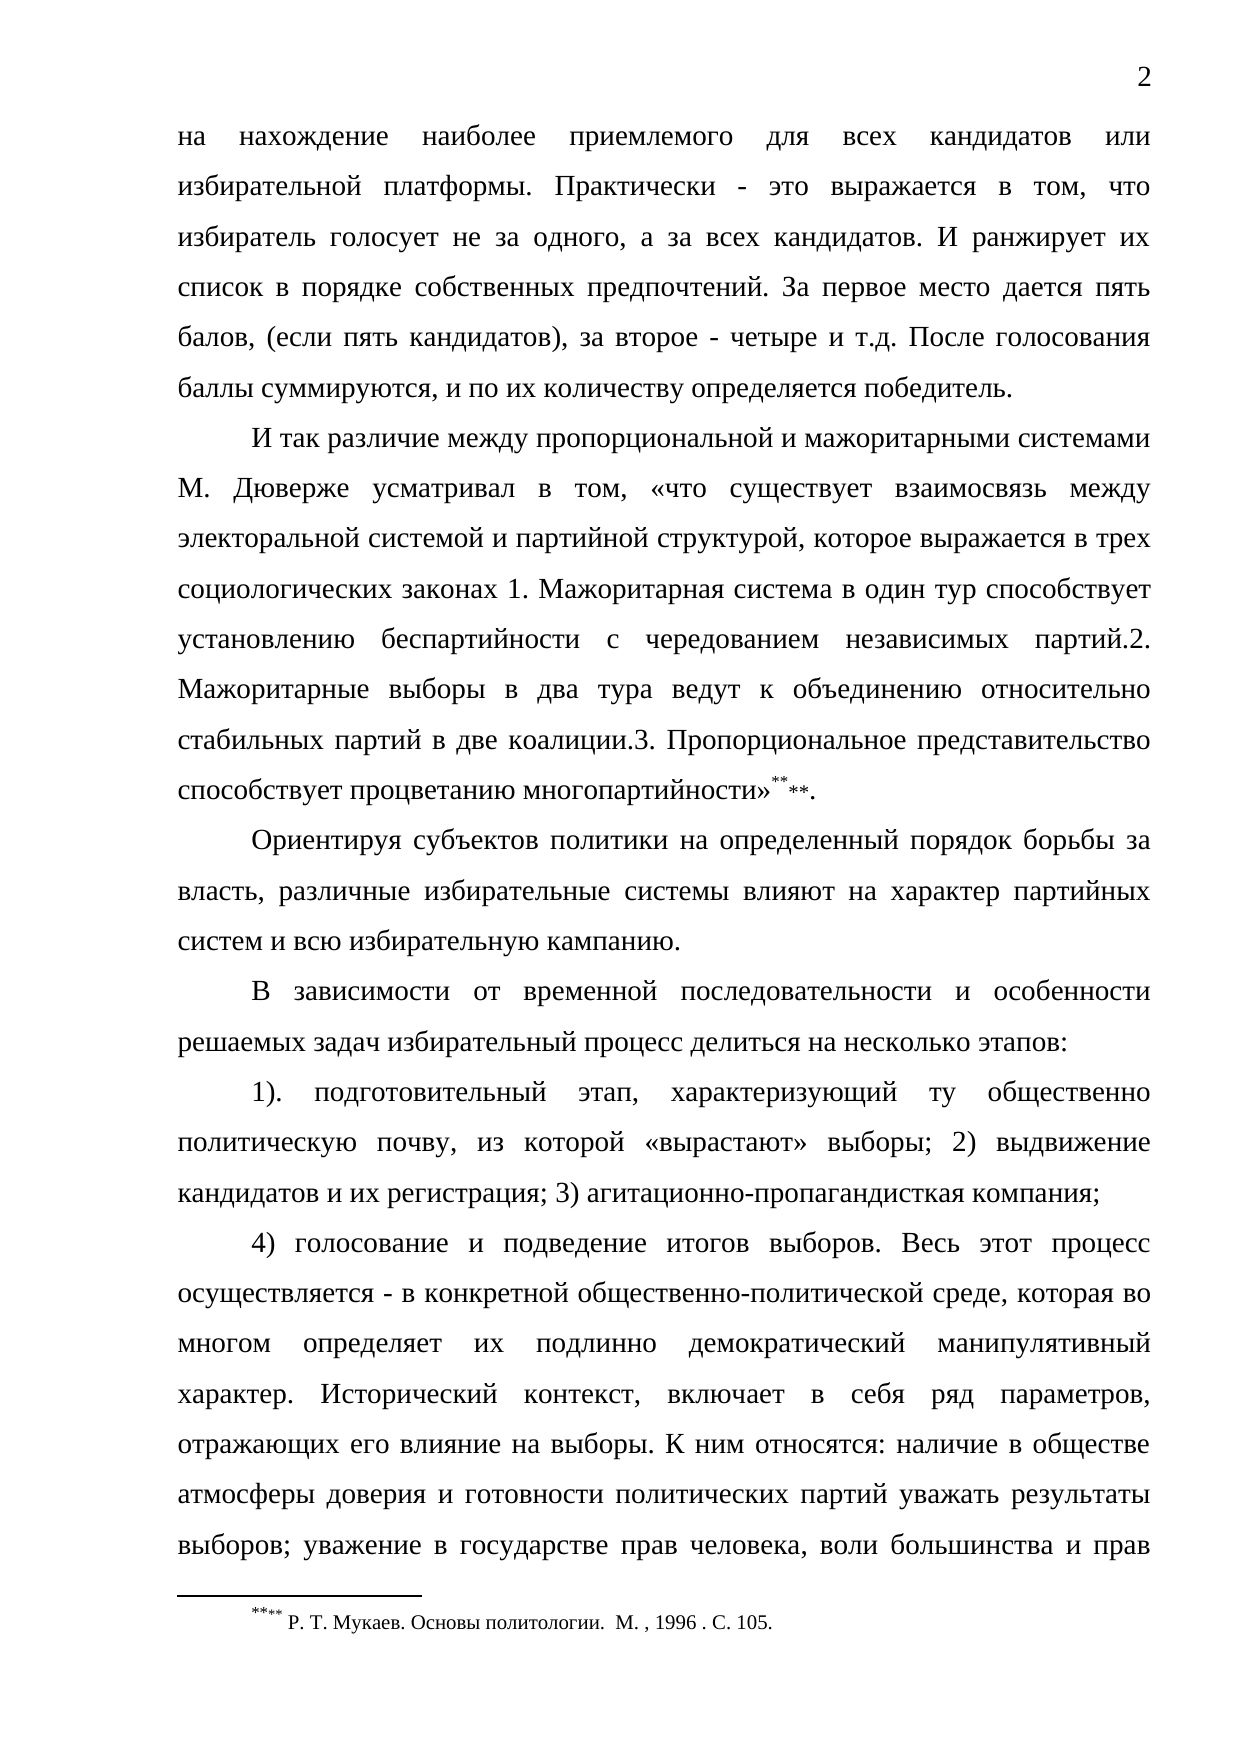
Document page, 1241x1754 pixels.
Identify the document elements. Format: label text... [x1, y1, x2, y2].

text В зависимости от временной последовательности и особенности решаемых задач избирательный процесс делиться на несколько этапов: [177, 973, 1152, 1057]
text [177, 1225, 1152, 1560]
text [177, 118, 1152, 403]
text И так различие между пропорциональной и мажоритарными системами М. Дюверже усматривал в том, «что существует взаимосвязь между электоральной системой и партийной структурой, которое выражается в трех социологических законах 1. Мажоритарная система в один тур способствует установлению беспартийности с чередованием независимых партий.2. Мажоритарные выборы в два тура ведут к объединению относительно стабильных партий в две коалиции.3. Пропорциональное представительство способствует процветанию многопартийности»**. [177, 420, 1152, 806]
text 1). подготовительный этап, характеризующий ту общественно политическую почву, из которой «вырастают» выборы; 2) выдвижение кандидатов и их регистрация; 3) агитационно-пропагандисткая компания; [177, 1074, 1152, 1208]
text Ориентируя субъектов политики на определенный порядок борьбы за власть, различные избирательные системы влияют на характер партийных систем и всю избирательную кампанию. [177, 822, 1152, 957]
